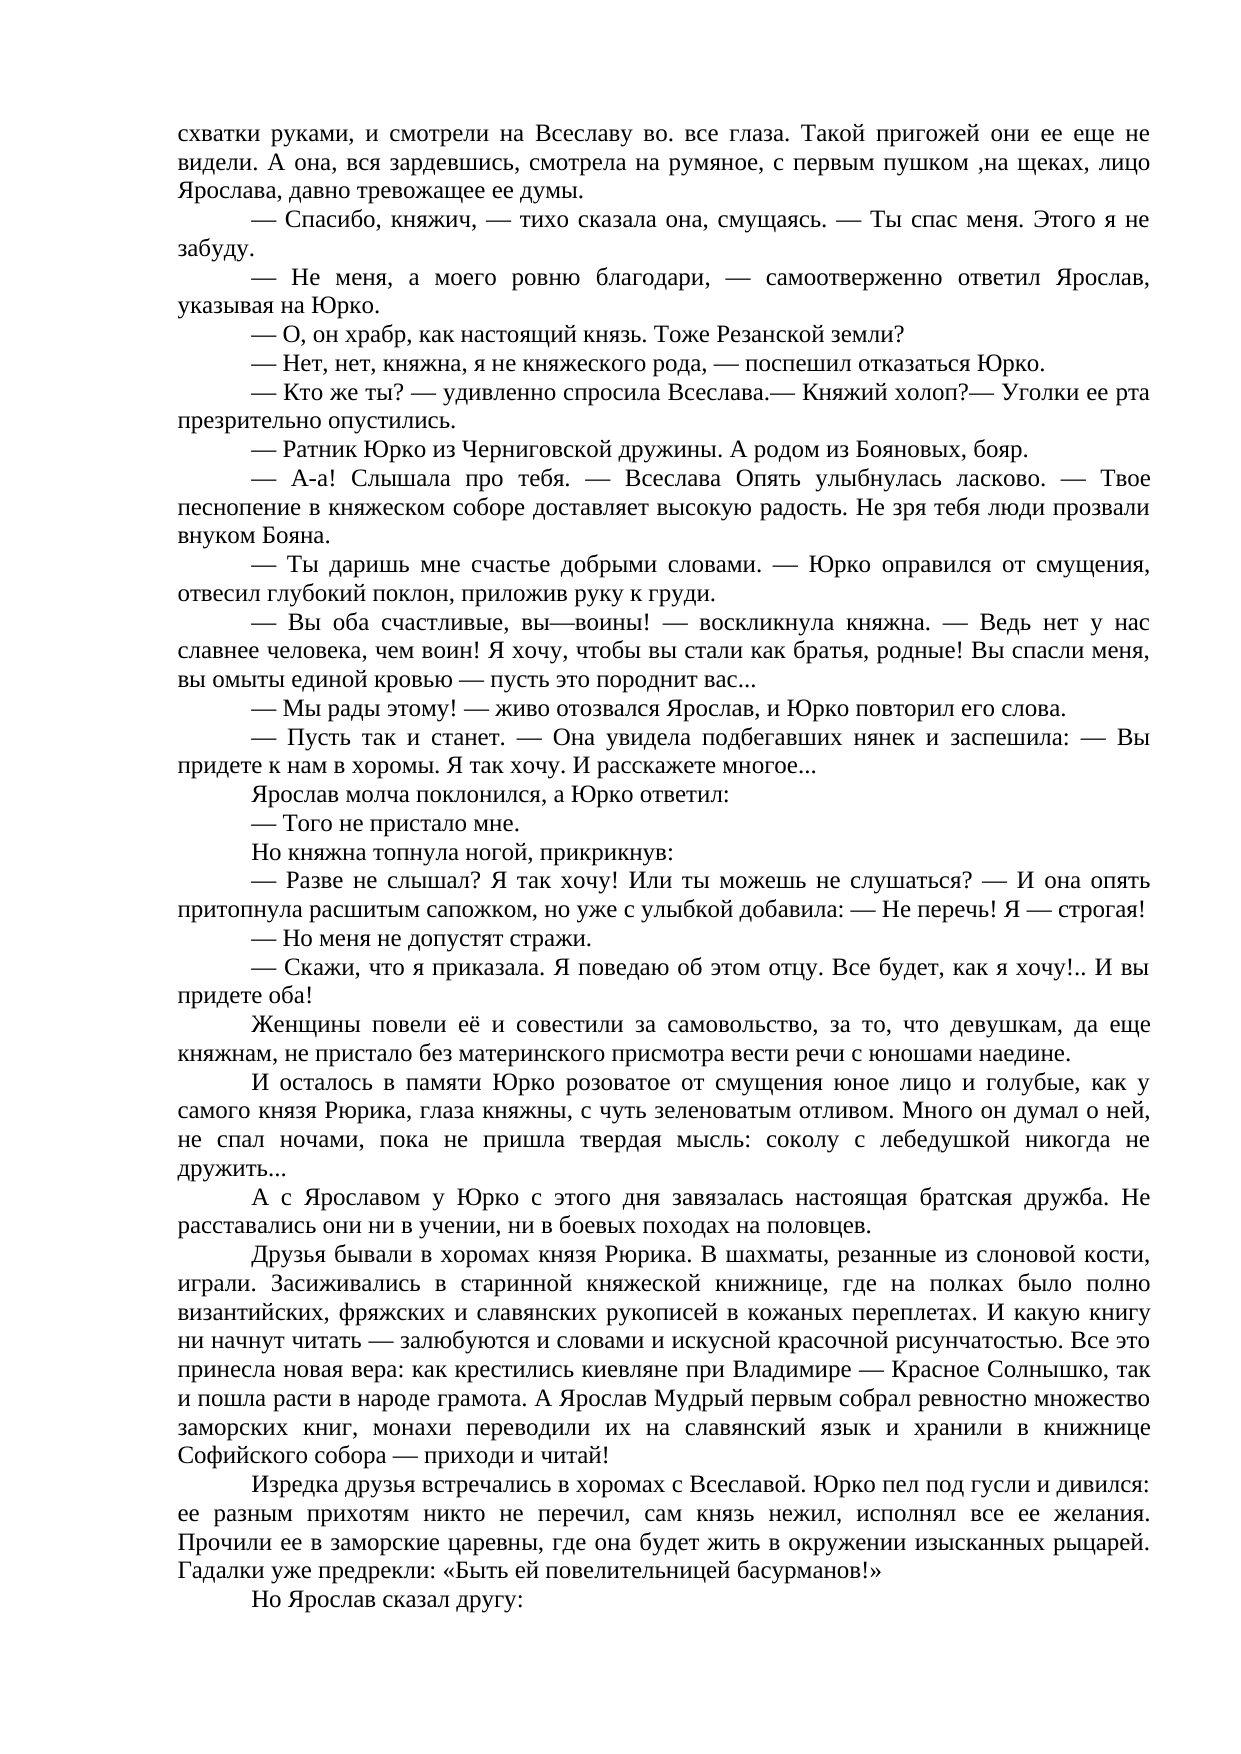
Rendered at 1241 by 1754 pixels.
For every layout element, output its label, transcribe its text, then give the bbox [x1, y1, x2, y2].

text — Того не пристало мне. [177, 808, 1152, 837]
text И осталось в памяти Юрко розоватое от смущения юное лицо и голубые, как у самого князя Рюрика, глаза княжны, с чуть зеленоватым отливом. Много он думал о ней, не спал ночами, пока не пришла твердая мысль: соколу с лебедушкой никогда не дружить... [177, 1067, 1152, 1182]
text — Ты даришь мне счастье добрыми словами. — Юрко оправился от смущения, отвесил глубокий поклон, приложив руку к груди. [177, 549, 1152, 607]
text — О, он храбр, как настоящий князь. Тоже Резанской земли? [177, 319, 1152, 348]
text Изредка друзья встречались в хоромах с Всеславой. Юрко пел под гусли и дивился: ее разным прихотям никто не перечил, сам князь нежил, исполнял все ее желания. Прочили ее в заморские царевны, где она будет жить в окружении изысканных рыцарей. Гадалки уже предрекли: «Быть ей повелительницей басурманов!» [177, 1469, 1152, 1584]
text Женщины повели её и совестили за самовольство, за то, что девушкам, да еще княжнам, не пристало без материнского присмотра вести речи с юношами наедине. [177, 1009, 1152, 1067]
text Друзья бывали в хоромах князя Рюрика. В шахматы, резанные из слоновой кости, играли. Засиживались в старинной княжеской книжнице, где на полках было полно византийских, фряжских и славянских рукописей в кожаных переплетах. И какую книгу ни начнут читать — залюбуются и словами и искусной красочной рисунчатостью. Все это принесла новая вера: как крестились киевляне при Владимире — Красное Солнышко, так и пошла расти в народе грамота. А Ярослав Мудрый первым собрал ревностно множество заморских книг, монахи переводили их на славянский язык и хранили в книжнице Софийского собора — приходи и читай! [177, 1239, 1152, 1469]
text — Ратник Юрко из Черниговской дружины. А родом из Бояновых, бояр. [177, 434, 1152, 463]
text — Но меня не допустят стражи. [177, 923, 1152, 952]
text — Нет, нет, княжна, я не княжеского рода, — поспешил отказаться Юрко. [177, 348, 1152, 377]
text Но княжна топнула ногой, прикрикнув: [177, 837, 1152, 866]
text — Кто же ты? — удивленно спросила Всеслава.— Княжий холоп?— Уголки ее рта презрительно опустились. [177, 377, 1152, 434]
text Но Ярослав сказал другу: [177, 1584, 1152, 1613]
text А с Ярославом у Юрко с этого дня завязалась настоящая братская дружба. Не расставались они ни в учении, ни в боевых походах на половцев. [177, 1182, 1152, 1239]
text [177, 118, 1152, 204]
text — Скажи, что я приказала. Я поведаю об этом отцу. Все будет, как я хочу!.. И вы придете оба! [177, 952, 1152, 1009]
text — Вы оба счастливые, вы—воины! — воскликнула княжна. — Ведь нет у нас славнее человека, чем воин! Я хочу, чтобы вы стали как братья, родные! Вы спасли меня, вы омыты единой кровью — пусть это породнит вас... [177, 607, 1152, 693]
text — Не меня, а моего ровню благодари, — самоотверженно ответил Ярослав, указывая на Юрко. [177, 262, 1152, 319]
text — Мы рады этому! — живо отозвался Ярослав, и Юрко повторил его слова. [177, 693, 1152, 722]
text — Спасибо, княжич, — тихо сказала она, смущаясь. — Ты спас меня. Этого я не забуду. [177, 204, 1152, 262]
text Ярослав молча поклонился, а Юрко ответил: [177, 779, 1152, 808]
text — Пусть так и станет. — Она увидела подбегавших нянек и заспешила: — Вы придете к нам в хоромы. Я так хочу. И расскажете многое... [177, 722, 1152, 779]
text — Разве не слышал? Я так хочу! Или ты можешь не слушаться? — И она опять притопнула расшитым сапожком, но уже с улыбкой добавила: — Не перечь! Я — строгая! [177, 866, 1152, 923]
text — A-а! Слышала про тебя. — Всеслава Опять улыбнулась ласково. — Твое песнопение в княжеском соборе доставляет высокую радость. Не зря тебя люди прозвали внуком Бояна. [177, 463, 1152, 549]
